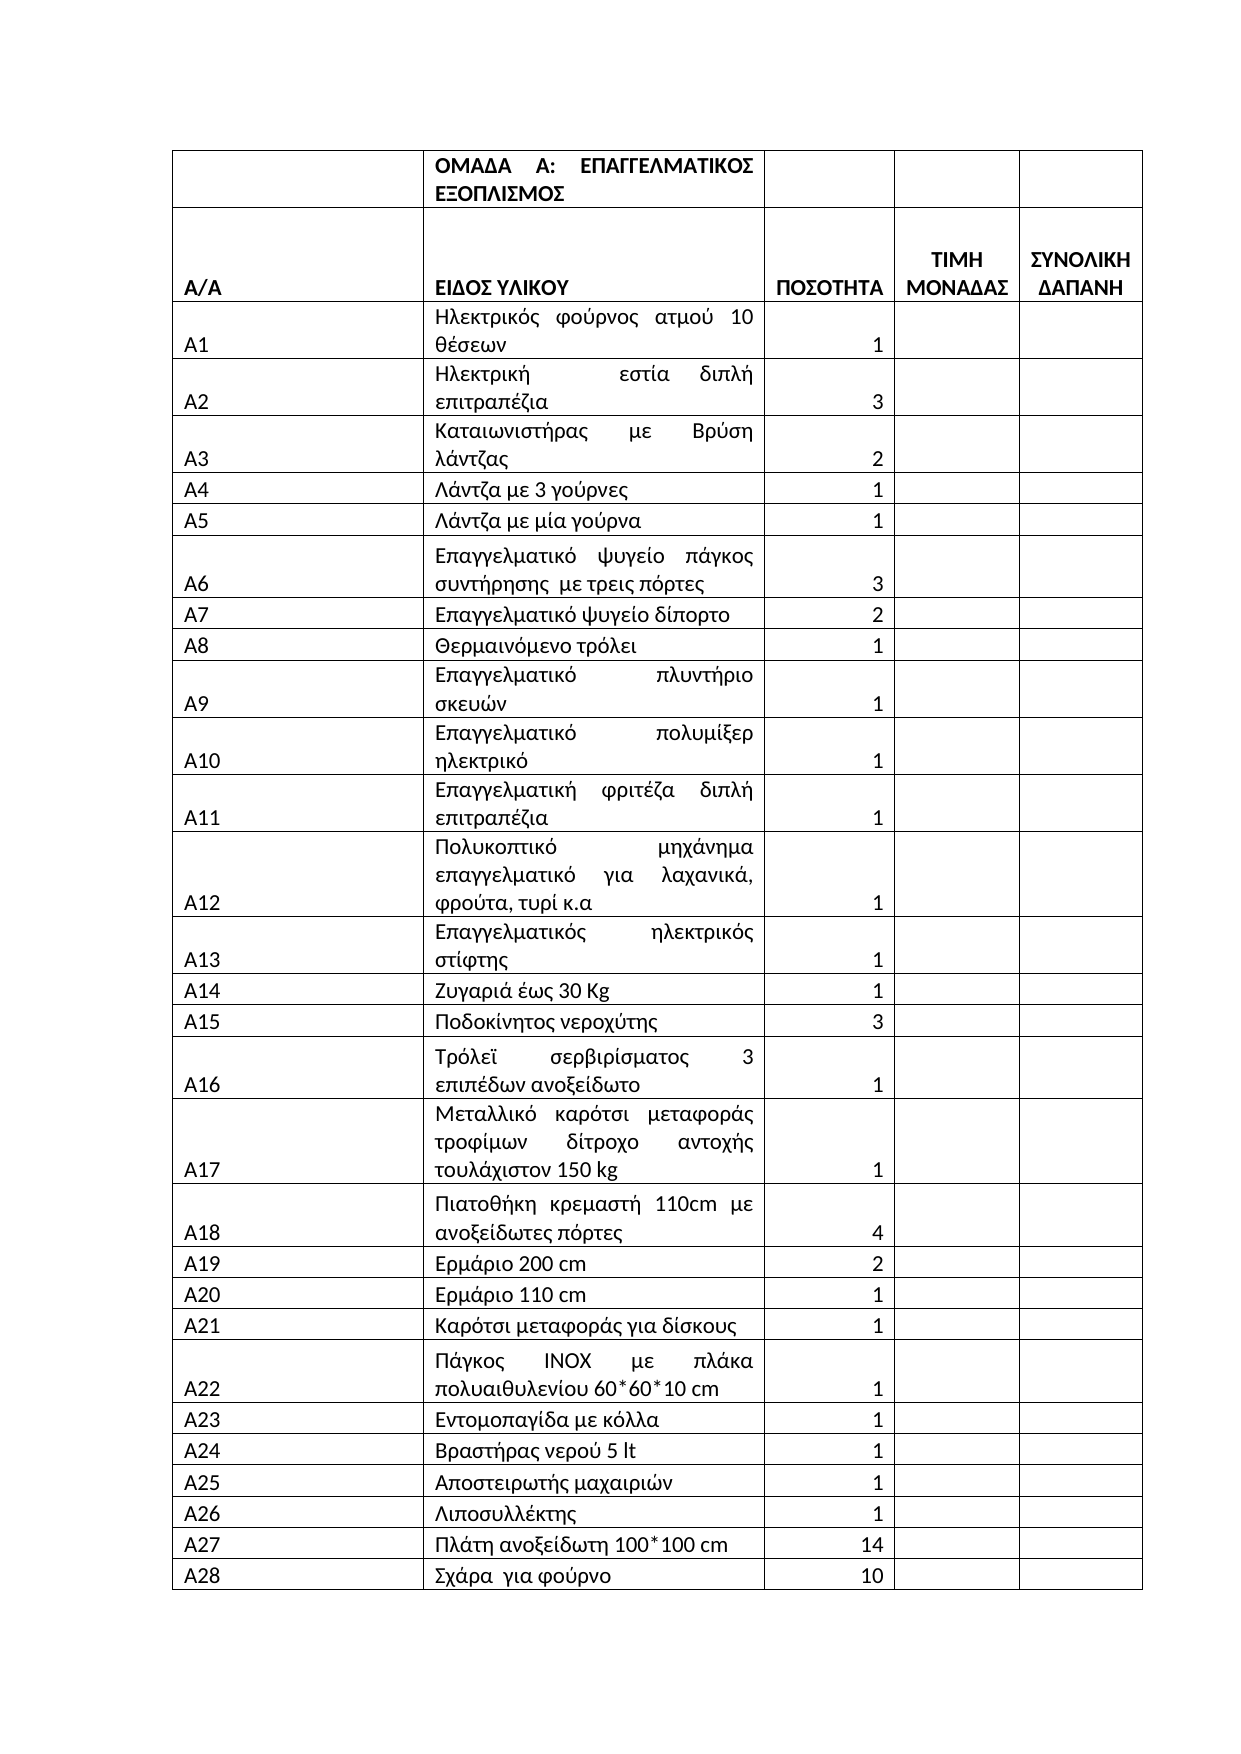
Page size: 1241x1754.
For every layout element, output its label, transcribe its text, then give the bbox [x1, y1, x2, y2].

table_cell Α8 [173, 629, 423, 659]
table_cell 1 [765, 1278, 894, 1308]
table_cell [1020, 1309, 1142, 1339]
table_cell 1 [765, 661, 894, 717]
table_cell [895, 1099, 1019, 1183]
table_cell ΠΟΣΟΤΗΤΑ [765, 208, 894, 301]
table_cell [1020, 1559, 1142, 1589]
table_cell [895, 1037, 1019, 1098]
table_cell Α/Α [173, 208, 423, 301]
table_cell 1 [765, 1403, 894, 1433]
table_cell [895, 1403, 1019, 1433]
table_cell Α27 [173, 1528, 423, 1558]
table_cell Α24 [173, 1434, 423, 1464]
table_cell [1020, 504, 1142, 534]
table_cell 4 [765, 1184, 894, 1246]
table_cell [895, 1005, 1019, 1036]
table_cell 14 [765, 1528, 894, 1558]
table_cell 3 [765, 536, 894, 597]
table_cell [1020, 416, 1142, 472]
table_cell Επαγγελματικό πλυντήριο σκευών [424, 661, 764, 717]
table_cell Επαγγελματικό ψυγείο πάγκος συντήρησης με τρεις πόρτες [424, 536, 764, 597]
table_cell [1020, 598, 1142, 628]
table_cell 1 [765, 504, 894, 534]
table_header ΟΜΑΔΑ Α: ΕΠΑΓΓΕΛΜΑΤΙΚΟΣ ΕΞΟΠΛΙΣΜΟΣ [424, 151, 764, 207]
table_cell Α28 [173, 1559, 423, 1589]
table_cell Λάντζα με μία γούρνα [424, 504, 764, 534]
table_cell Πλάτη ανοξείδωτη 100*100 cm [424, 1528, 764, 1558]
table_cell [895, 775, 1019, 831]
table_cell [1020, 661, 1142, 717]
table_cell Α2 [173, 359, 423, 415]
table_cell 1 [765, 832, 894, 916]
table_cell [895, 1559, 1019, 1589]
table_cell [1020, 832, 1142, 916]
table_cell Επαγγελματικό ψυγείο δίπορτο [424, 598, 764, 628]
table_cell [1020, 536, 1142, 597]
table_cell Α4 [173, 473, 423, 503]
table_cell 1 [765, 473, 894, 503]
table_cell [895, 416, 1019, 472]
table_cell Ποδοκίνητος νεροχύτης [424, 1005, 764, 1036]
table_cell Καρότσι μεταφοράς για δίσκους [424, 1309, 764, 1339]
table_cell Ερμάριο 200 cm [424, 1247, 764, 1277]
table_cell Μεταλλικό καρότσι μεταφοράς τροφίμων δίτροχο αντοχής τουλάχιστον 150 kg [424, 1099, 764, 1183]
table_cell [1020, 1247, 1142, 1277]
table_cell Ζυγαριά έως 30 Κg [424, 974, 764, 1004]
table_cell [895, 629, 1019, 659]
table_cell Καταιωνιστήρας με Βρύση λάντζας [424, 416, 764, 472]
table_cell Τρόλεϊ σερβιρίσματος 3 επιπέδων ανοξείδωτο [424, 1037, 764, 1098]
table_cell Eρμάριο 110 cm [424, 1278, 764, 1308]
table_cell ΣΥΝΟΛΙΚΗ ΔΑΠΑΝΗ [1020, 208, 1142, 301]
table_cell 10 [765, 1559, 894, 1589]
table_cell [1020, 629, 1142, 659]
table_cell 1 [765, 1340, 894, 1402]
table_cell 1 [765, 1434, 894, 1464]
table_cell [1020, 1434, 1142, 1464]
table_cell Α21 [173, 1309, 423, 1339]
table_cell Α15 [173, 1005, 423, 1036]
table_cell [1020, 974, 1142, 1004]
table_cell 2 [765, 416, 894, 472]
table_cell 2 [765, 598, 894, 628]
table_cell 1 [765, 1037, 894, 1098]
table_cell Α5 [173, 504, 423, 534]
table_cell [1020, 302, 1142, 358]
table_cell 1 [765, 629, 894, 659]
table_cell [1020, 1099, 1142, 1183]
table_cell Ηλεκτρικός φούρνος ατμού 10 θέσεων [424, 302, 764, 358]
table_cell Εντομοπαγίδα με κόλλα [424, 1403, 764, 1433]
table_cell 1 [765, 1309, 894, 1339]
table_cell [895, 974, 1019, 1004]
table_cell Πιατοθήκη κρεμαστή 110cm με ανοξείδωτες πόρτες [424, 1184, 764, 1246]
table_cell [895, 1528, 1019, 1558]
table_cell [895, 718, 1019, 774]
table_cell Α6 [173, 536, 423, 597]
table_cell 1 [765, 302, 894, 358]
table_cell Θερμαινόμενο τρόλει [424, 629, 764, 659]
table_cell [895, 917, 1019, 973]
table_cell [1020, 917, 1142, 973]
table_cell [1020, 473, 1142, 503]
table_header [765, 151, 894, 207]
table_cell [895, 832, 1019, 916]
table_cell [895, 504, 1019, 534]
table_cell [895, 359, 1019, 415]
table_cell Α20 [173, 1278, 423, 1308]
table_cell Α22 [173, 1340, 423, 1402]
table_cell Α3 [173, 416, 423, 472]
table_cell [1020, 1340, 1142, 1402]
table_cell [1020, 1005, 1142, 1036]
table_header [173, 151, 423, 207]
table_cell [895, 1340, 1019, 1402]
table_cell Λάντζα με 3 γούρνες [424, 473, 764, 503]
table_cell 2 [765, 1247, 894, 1277]
table_cell Α9 [173, 661, 423, 717]
table_cell [1020, 1528, 1142, 1558]
table_cell Λιποσυλλέκτης [424, 1497, 764, 1527]
table_cell 1 [765, 1099, 894, 1183]
table_cell Α16 [173, 1037, 423, 1098]
table_cell [895, 1278, 1019, 1308]
table_cell [1020, 359, 1142, 415]
table_cell Α17 [173, 1099, 423, 1183]
table_cell Επαγγελματικό πολυμίξερ ηλεκτρικό [424, 718, 764, 774]
table_cell 3 [765, 359, 894, 415]
table_cell Επαγγελματική φριτέζα διπλή επιτραπέζια [424, 775, 764, 831]
table_cell [895, 598, 1019, 628]
table_cell [895, 1497, 1019, 1527]
table_cell Α19 [173, 1247, 423, 1277]
table_cell [895, 473, 1019, 503]
table_cell 1 [765, 718, 894, 774]
table_cell 1 [765, 1497, 894, 1527]
table_cell Α11 [173, 775, 423, 831]
table_cell Α25 [173, 1465, 423, 1496]
table_cell Α7 [173, 598, 423, 628]
table_cell ΕΙΔΟΣ ΥΛΙΚΟΥ [424, 208, 764, 301]
table_cell 1 [765, 1465, 894, 1496]
table_header [1020, 151, 1142, 207]
table_cell ΤΙΜΗ ΜΟΝΑΔΑΣ [895, 208, 1019, 301]
table_cell Βραστήρας νερού 5 lt [424, 1434, 764, 1464]
table_cell Ηλεκτρική εστία διπλή επιτραπέζια [424, 359, 764, 415]
table_cell [1020, 1465, 1142, 1496]
table_cell [895, 1465, 1019, 1496]
table_cell [895, 302, 1019, 358]
table_cell Α1 [173, 302, 423, 358]
table_cell Πολυκοπτικό μηχάνημα επαγγελματικό για λαχανικά, φρούτα, τυρί κ.α [424, 832, 764, 916]
table_cell [895, 536, 1019, 597]
table_cell [895, 1309, 1019, 1339]
table_cell 1 [765, 917, 894, 973]
table_cell [1020, 1497, 1142, 1527]
table_cell Αποστειρωτής μαχαιριών [424, 1465, 764, 1496]
table_cell Επαγγελματικός ηλεκτρικός στίφτης [424, 917, 764, 973]
table_cell Σχάρα για φούρνο [424, 1559, 764, 1589]
table_cell 1 [765, 775, 894, 831]
table_cell [895, 1184, 1019, 1246]
table_cell [895, 661, 1019, 717]
table_cell [895, 1434, 1019, 1464]
table_cell [1020, 1278, 1142, 1308]
table_cell [1020, 1184, 1142, 1246]
table_cell Πάγκος ΙΝΟΧ με πλάκα πολυαιθυλενίου 60*60*10 cm [424, 1340, 764, 1402]
table_cell Α12 [173, 832, 423, 916]
table_cell Α14 [173, 974, 423, 1004]
table_cell Α23 [173, 1403, 423, 1433]
table_cell Α26 [173, 1497, 423, 1527]
table_cell [1020, 1037, 1142, 1098]
table_cell 1 [765, 974, 894, 1004]
table_cell Α13 [173, 917, 423, 973]
table_cell [1020, 1403, 1142, 1433]
table_header [895, 151, 1019, 207]
table_cell [895, 1247, 1019, 1277]
table_cell Α10 [173, 718, 423, 774]
table_cell Α18 [173, 1184, 423, 1246]
table_cell [1020, 775, 1142, 831]
table_cell 3 [765, 1005, 894, 1036]
table_cell [1020, 718, 1142, 774]
